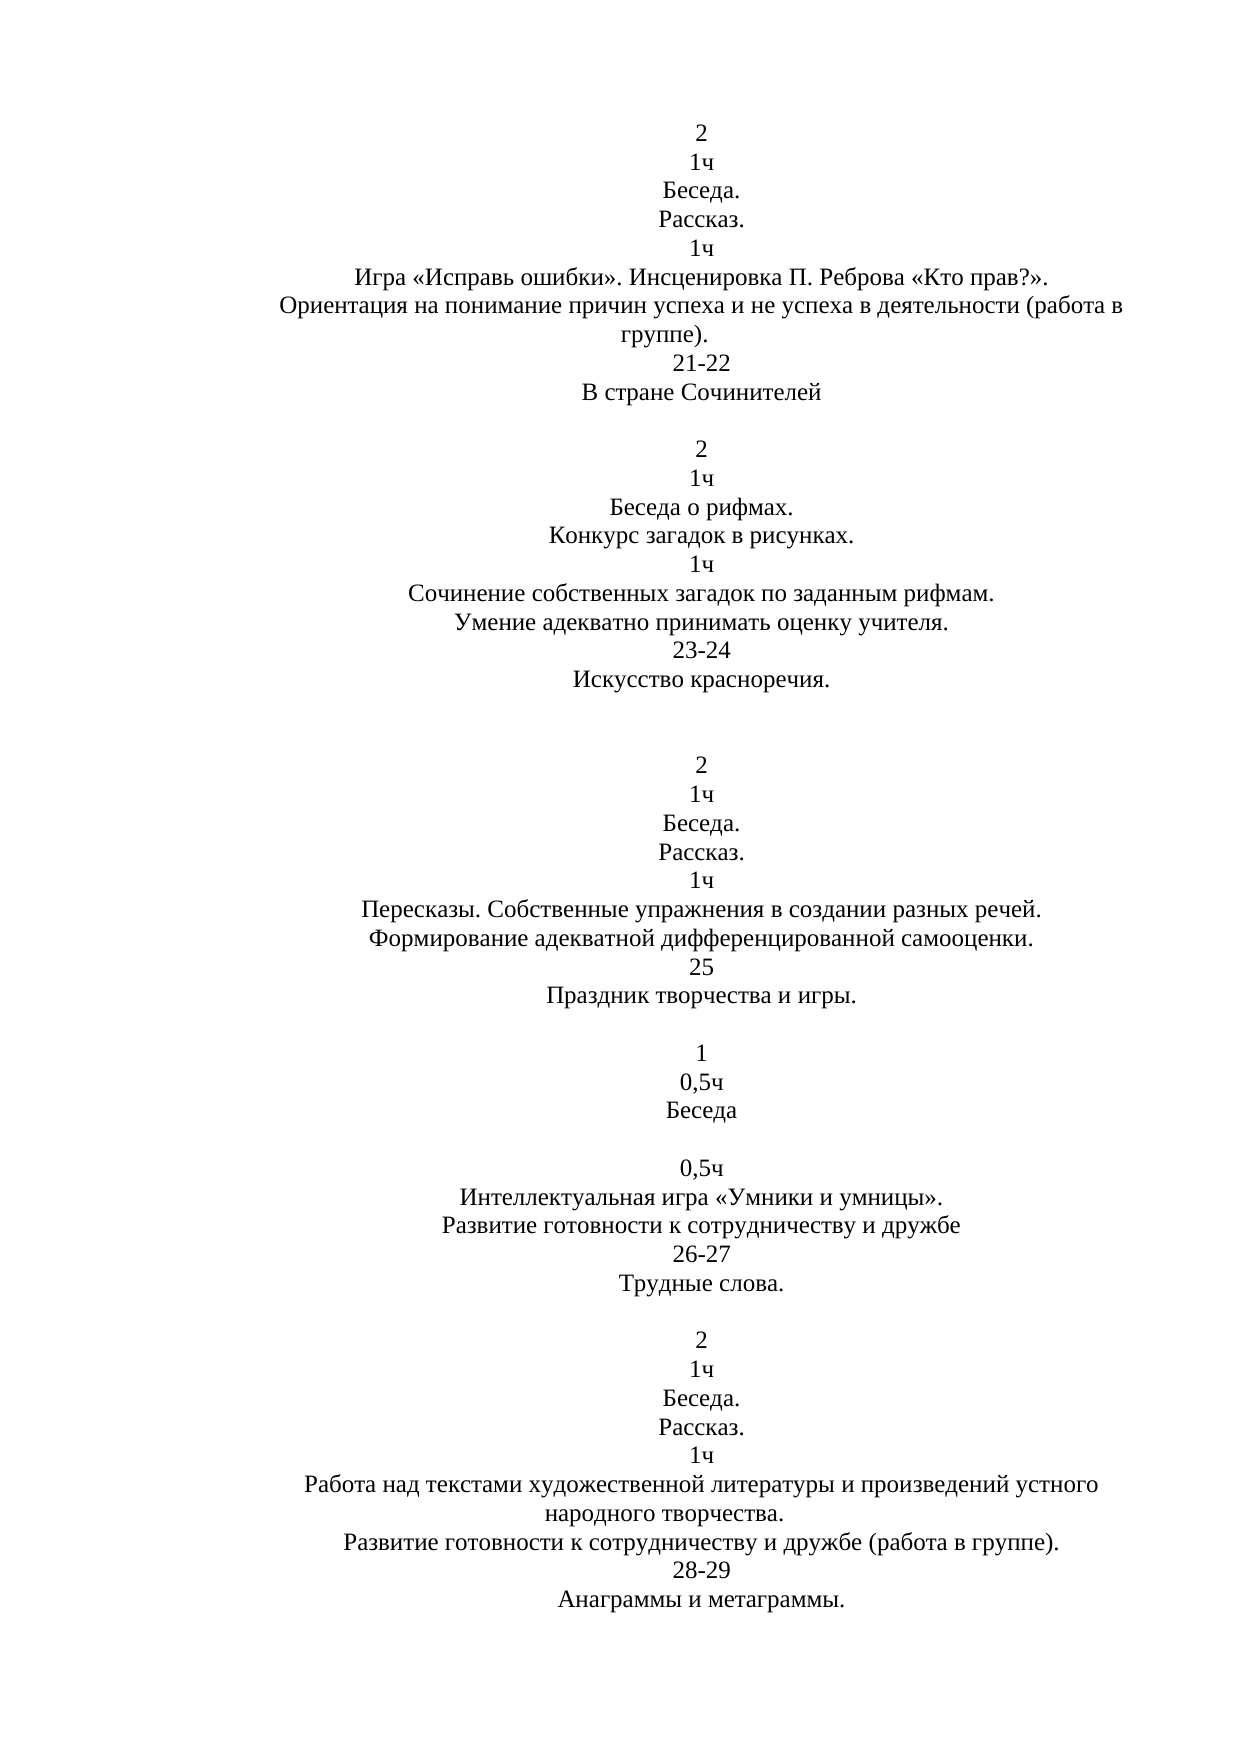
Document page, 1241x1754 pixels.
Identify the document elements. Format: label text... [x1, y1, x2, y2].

text Беседа [177, 1096, 1152, 1124]
text Конкурс загадок в рисунках. [177, 521, 1152, 549]
text 21-22 [177, 348, 1152, 377]
text Трудные слова. [177, 1268, 1152, 1297]
text 1ч [177, 233, 1152, 262]
text Праздник творчества и игры. [177, 981, 1152, 1009]
text 1ч [177, 866, 1152, 894]
text Беседа о рифмах. [177, 492, 1152, 521]
text Беседа. [177, 808, 1152, 837]
text 25 [177, 952, 1152, 981]
text 1ч [177, 779, 1152, 808]
text Рассказ. [177, 837, 1152, 866]
text 1ч [177, 1441, 1152, 1469]
text Беседа. [177, 1383, 1152, 1412]
text Работа над текстами художественной литературы и произведений устного народного творчества. [177, 1469, 1152, 1527]
text Развитие готовности к сотрудничеству и дружбе (работа в группе). [177, 1527, 1152, 1556]
text Формирование адекватной дифференцированной самооценки. [177, 923, 1152, 952]
text 0,5ч [177, 1067, 1152, 1096]
text 23-24 [177, 636, 1152, 664]
text Пересказы. Собственные упражнения в создании разных речей. [177, 894, 1152, 923]
text Умение адекватно принимать оценку учителя. [177, 607, 1152, 636]
text 1ч [177, 463, 1152, 492]
text 1ч [177, 1354, 1152, 1383]
text 1 [177, 1038, 1152, 1067]
text 2 [177, 751, 1152, 779]
text 1ч [177, 549, 1152, 578]
text В стране Сочинителей [177, 377, 1152, 406]
text 26-27 [177, 1239, 1152, 1268]
text 2 [177, 434, 1152, 463]
text Рассказ. [177, 204, 1152, 233]
text Искусство красноречия. [177, 664, 1152, 693]
text Беседа. [177, 176, 1152, 204]
text Игра «Исправь ошибки». Инсценировка П. Реброва «Кто прав?». [177, 262, 1152, 291]
text Развитие готовности к сотрудничеству и дружбе [177, 1211, 1152, 1239]
text 0,5ч [177, 1153, 1152, 1182]
text Ориентация на понимание причин успеха и не успеха в деятельности (работа в группе). [177, 291, 1152, 348]
text Анаграммы и метаграммы. [177, 1584, 1152, 1613]
text 2 [177, 1326, 1152, 1354]
text Интеллектуальная игра «Умники и умницы». [177, 1182, 1152, 1211]
text 28-29 [177, 1556, 1152, 1584]
text Сочинение собственных загадок по заданным рифмам. [177, 578, 1152, 607]
text 2 [177, 118, 1152, 147]
text 1ч [177, 147, 1152, 176]
text Рассказ. [177, 1412, 1152, 1441]
